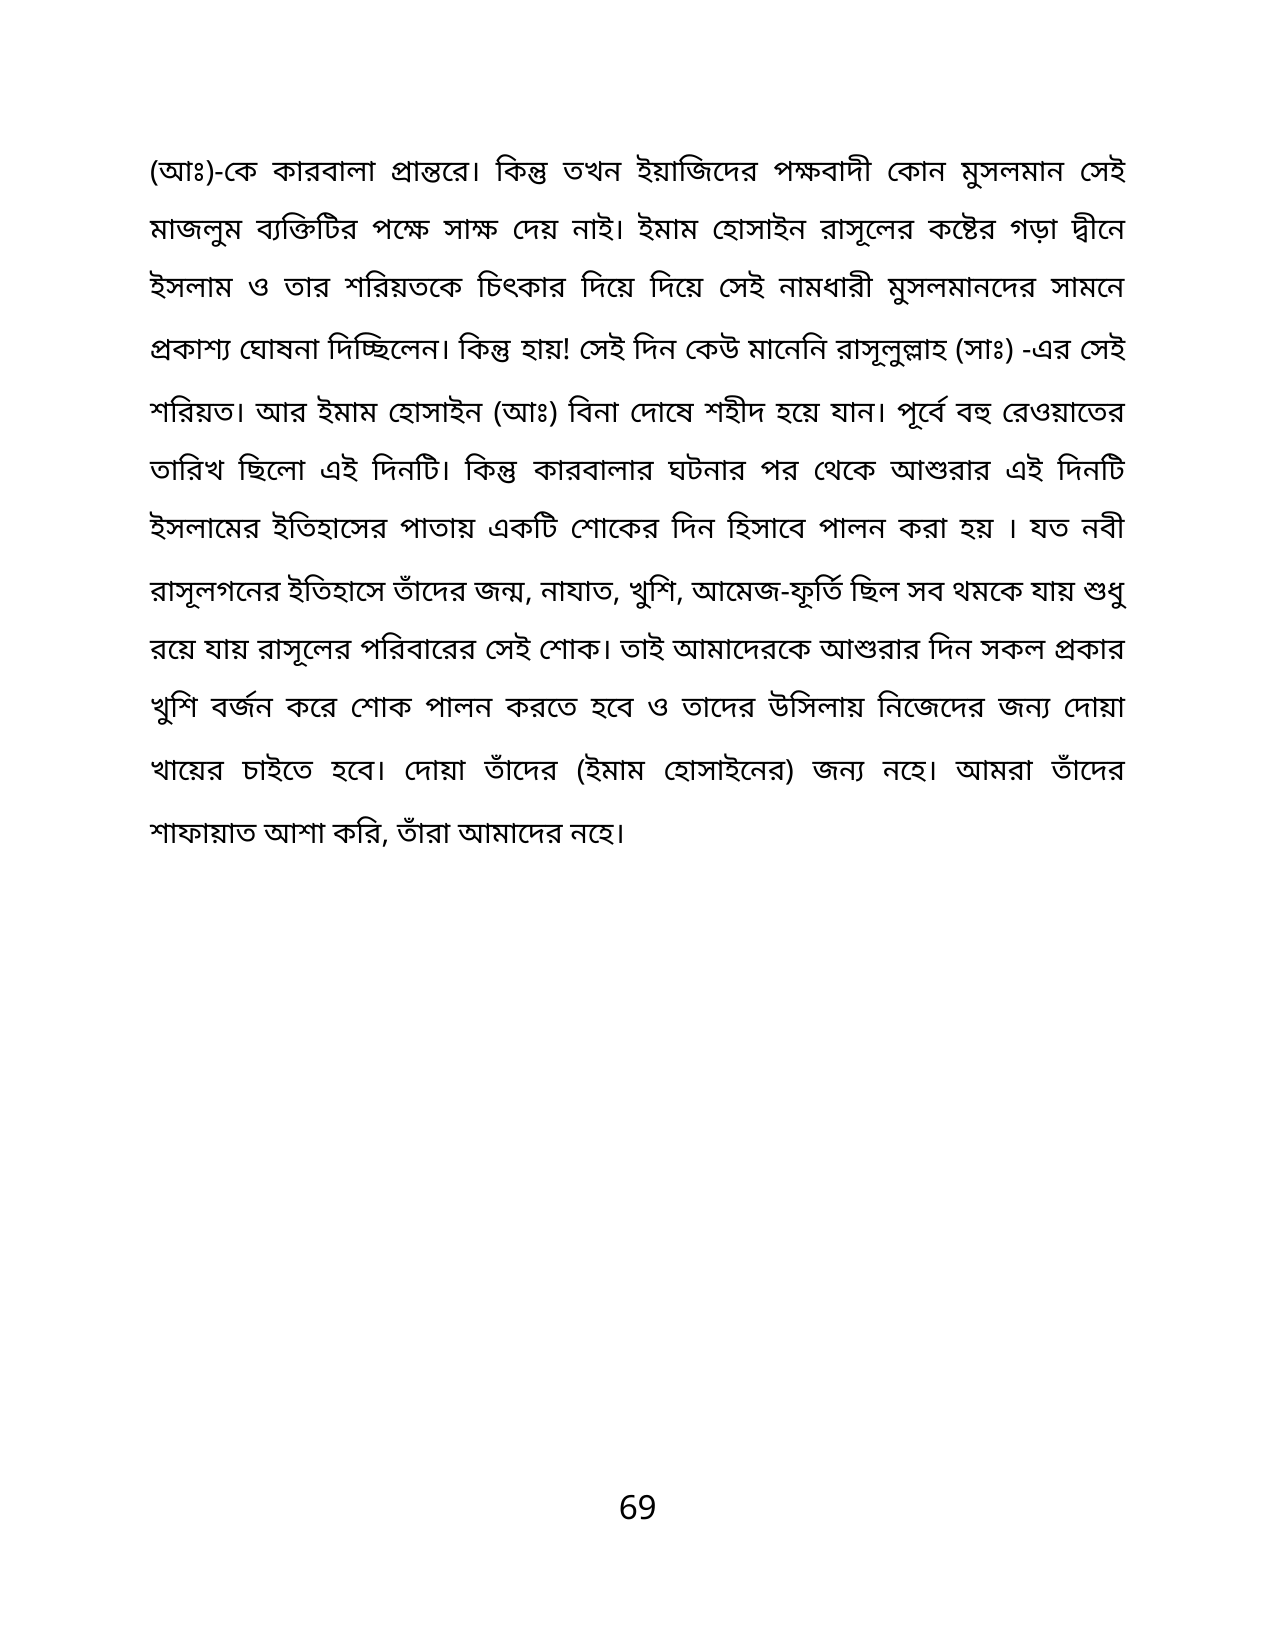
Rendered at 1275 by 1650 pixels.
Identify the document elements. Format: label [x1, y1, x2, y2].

text [150, 150, 1125, 855]
